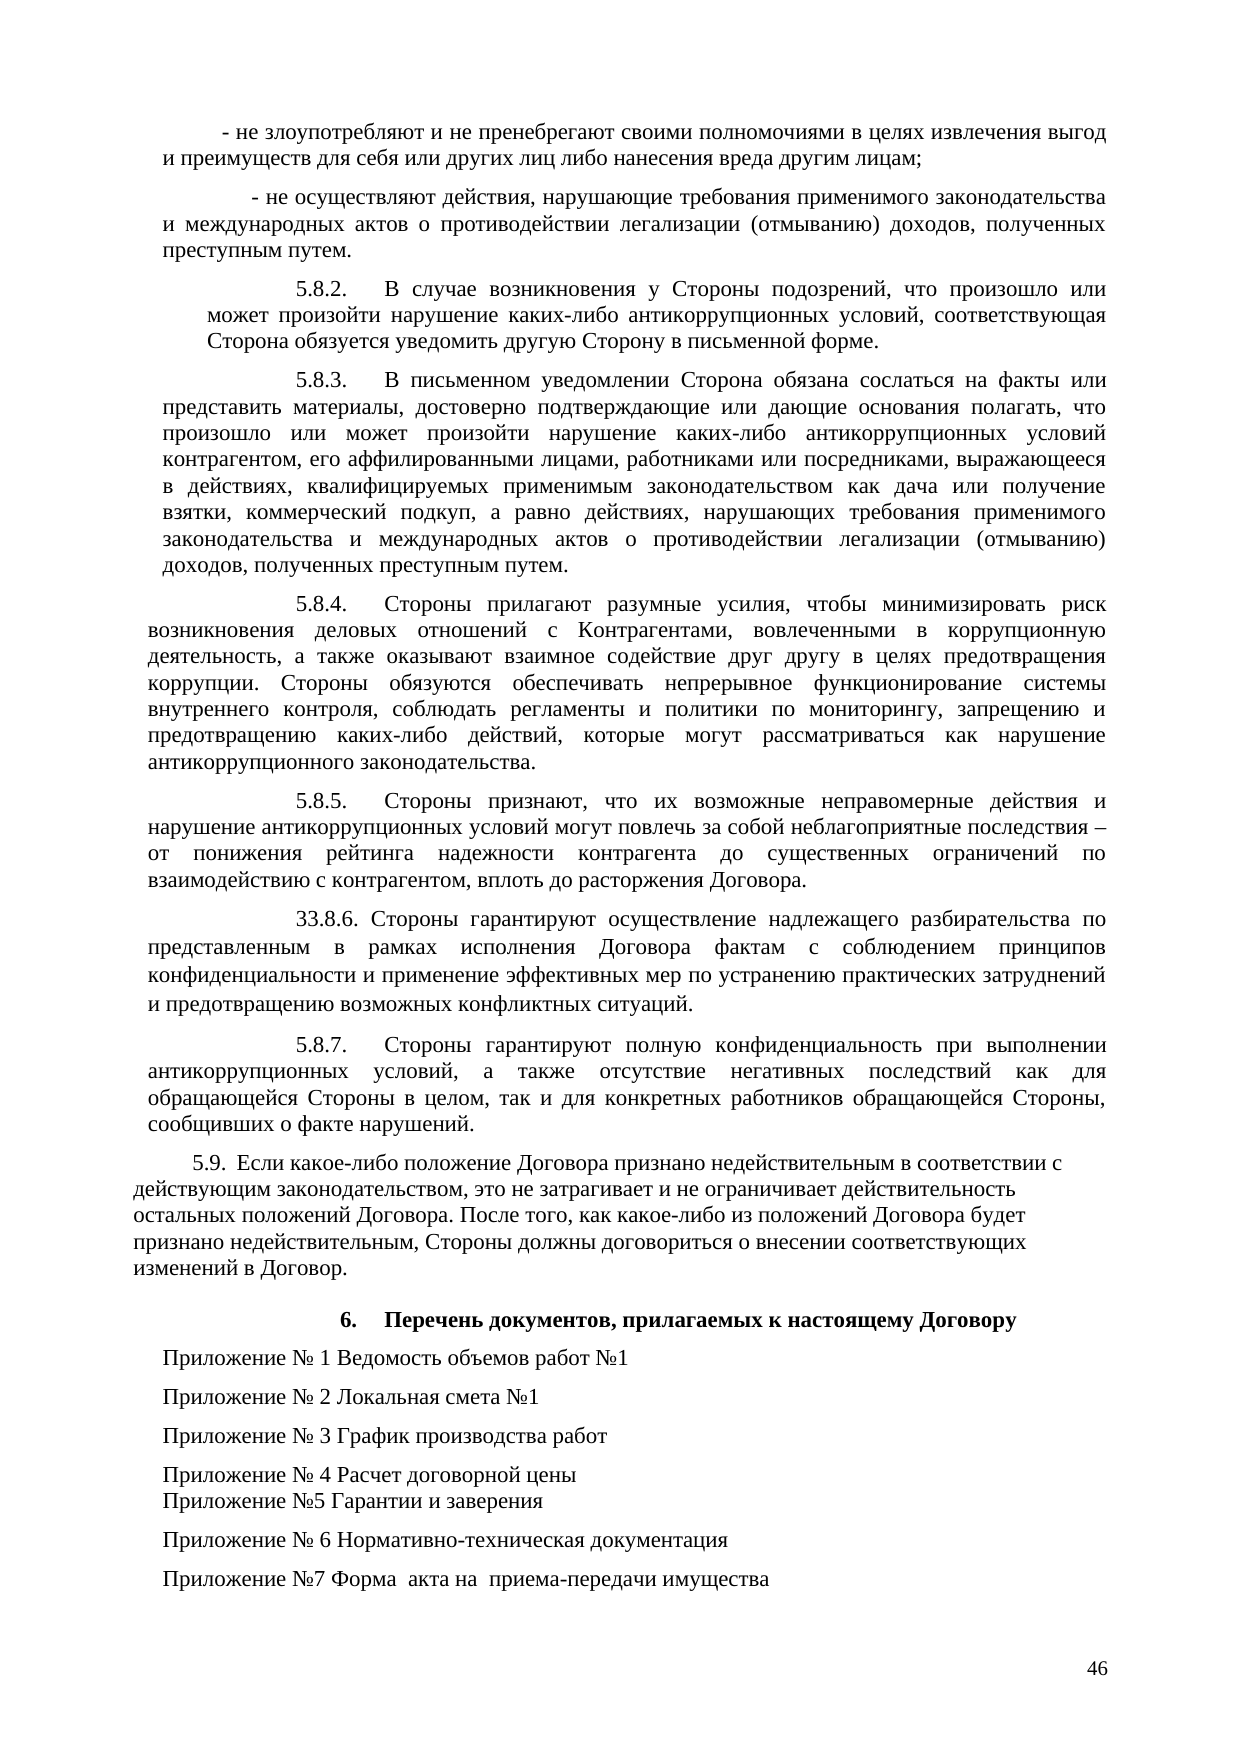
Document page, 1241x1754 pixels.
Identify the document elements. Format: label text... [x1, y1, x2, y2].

text 33.8.6. Стороны гарантируют осуществление надлежащего разбирательства по представленным в рамках исполнения Договора фактам с соблюдением принципов конфиденциальности и применение эффективных мер по устранению практических затруднений и предотвращению возможных конфликтных ситуаций. [148, 905, 1107, 1016]
text Приложение № 6 Нормативно-техническая документация [162, 1526, 1078, 1553]
list Если какое-либо положение Договора признано недействительным в соответствии с действующим законодательством, это не затрагивает и не ограничивает действительность остальных положений Договора. После того, как какое-либо из положений Договора будет признано недействительным, Стороны должны договориться о внесении соответствующих изменений в Договор. [133, 1149, 1107, 1281]
text В письменном уведомлении Сторона обязана сослаться на факты или представить материалы, достоверно подтверждающие или дающие основания полагать, что произошло или может произойти нарушение каких-либо антикоррупционных условий контрагентом, его аффилированными лицами, работниками или посредниками, выражающееся в действиях, квалифицируемых применимым законодательством как дача или получение взятки, коммерческий подкуп, а равно действиях, нарушающих требования применимого законодательства и международных актов о противодействии легализации (отмыванию) доходов, полученных преступным путем. [162, 366, 1107, 577]
list Стороны гарантируют полную конфиденциальность при выполнении антикоррупционных условий, а также отсутствие негативных последствий как для обращающейся Стороны в целом, так и для конкретных работников обращающейся Стороны, сообщивших о факте нарушений. [148, 1031, 1107, 1136]
text Стороны прилагают разумные усилия, чтобы минимизировать риск возникновения деловых отношений с Контрагентами, вовлеченными в коррупционную деятельность, а также оказывают взаимное содействие друг другу в целях предотвращения коррупции. Стороны обязуются обеспечивать непрерывное функционирование системы внутреннего контроля, соблюдать регламенты и политики по мониторингу, запрещению и предотвращению каких-либо действий, которые могут рассматриваться как нарушение антикоррупционного законодательства. [148, 590, 1107, 774]
text Приложение № 4 Расчет договорной цены [162, 1461, 1078, 1487]
text В случае возникновения у Стороны подозрений, что произошло или может произойти нарушение каких-либо антикоррупционных условий, соответствующая Сторона обязуется уведомить другую Сторону в письменной форме. [207, 275, 1107, 354]
text Стороны признают, что их возможные неправомерные действия и нарушение антикоррупционных условий могут повлечь за собой неблагоприятные последствия – от понижения рейтинга надежности контрагента до существенных ограничений по взаимодействию с контрагентом, вплоть до расторжения Договора. [148, 787, 1107, 892]
text - не осуществляют действия, нарушающие требования применимого законодательства и международных актов о противодействии легализации (отмыванию) доходов, полученных преступным путем. [162, 183, 1107, 262]
text - не злоупотребляют и не пренебрегают своими полномочиями в целях извлечения выгод и преимуществ для себя или других лиц либо нанесения вреда другим лицам; [162, 118, 1107, 171]
text Приложение №7 Форма акта на приема-передачи имущества [162, 1565, 1078, 1591]
text Приложение № 2 Локальная смета №1 [162, 1383, 1078, 1410]
text Приложение № 1 Ведомость объемов работ №1 [162, 1344, 1078, 1371]
text Приложение №5 Гарантии и заверения [162, 1487, 1107, 1514]
text Перечень документов, прилагаемых к настоящему Договору [340, 1306, 1107, 1332]
text Приложение № 3 График производства работ [162, 1422, 1078, 1448]
